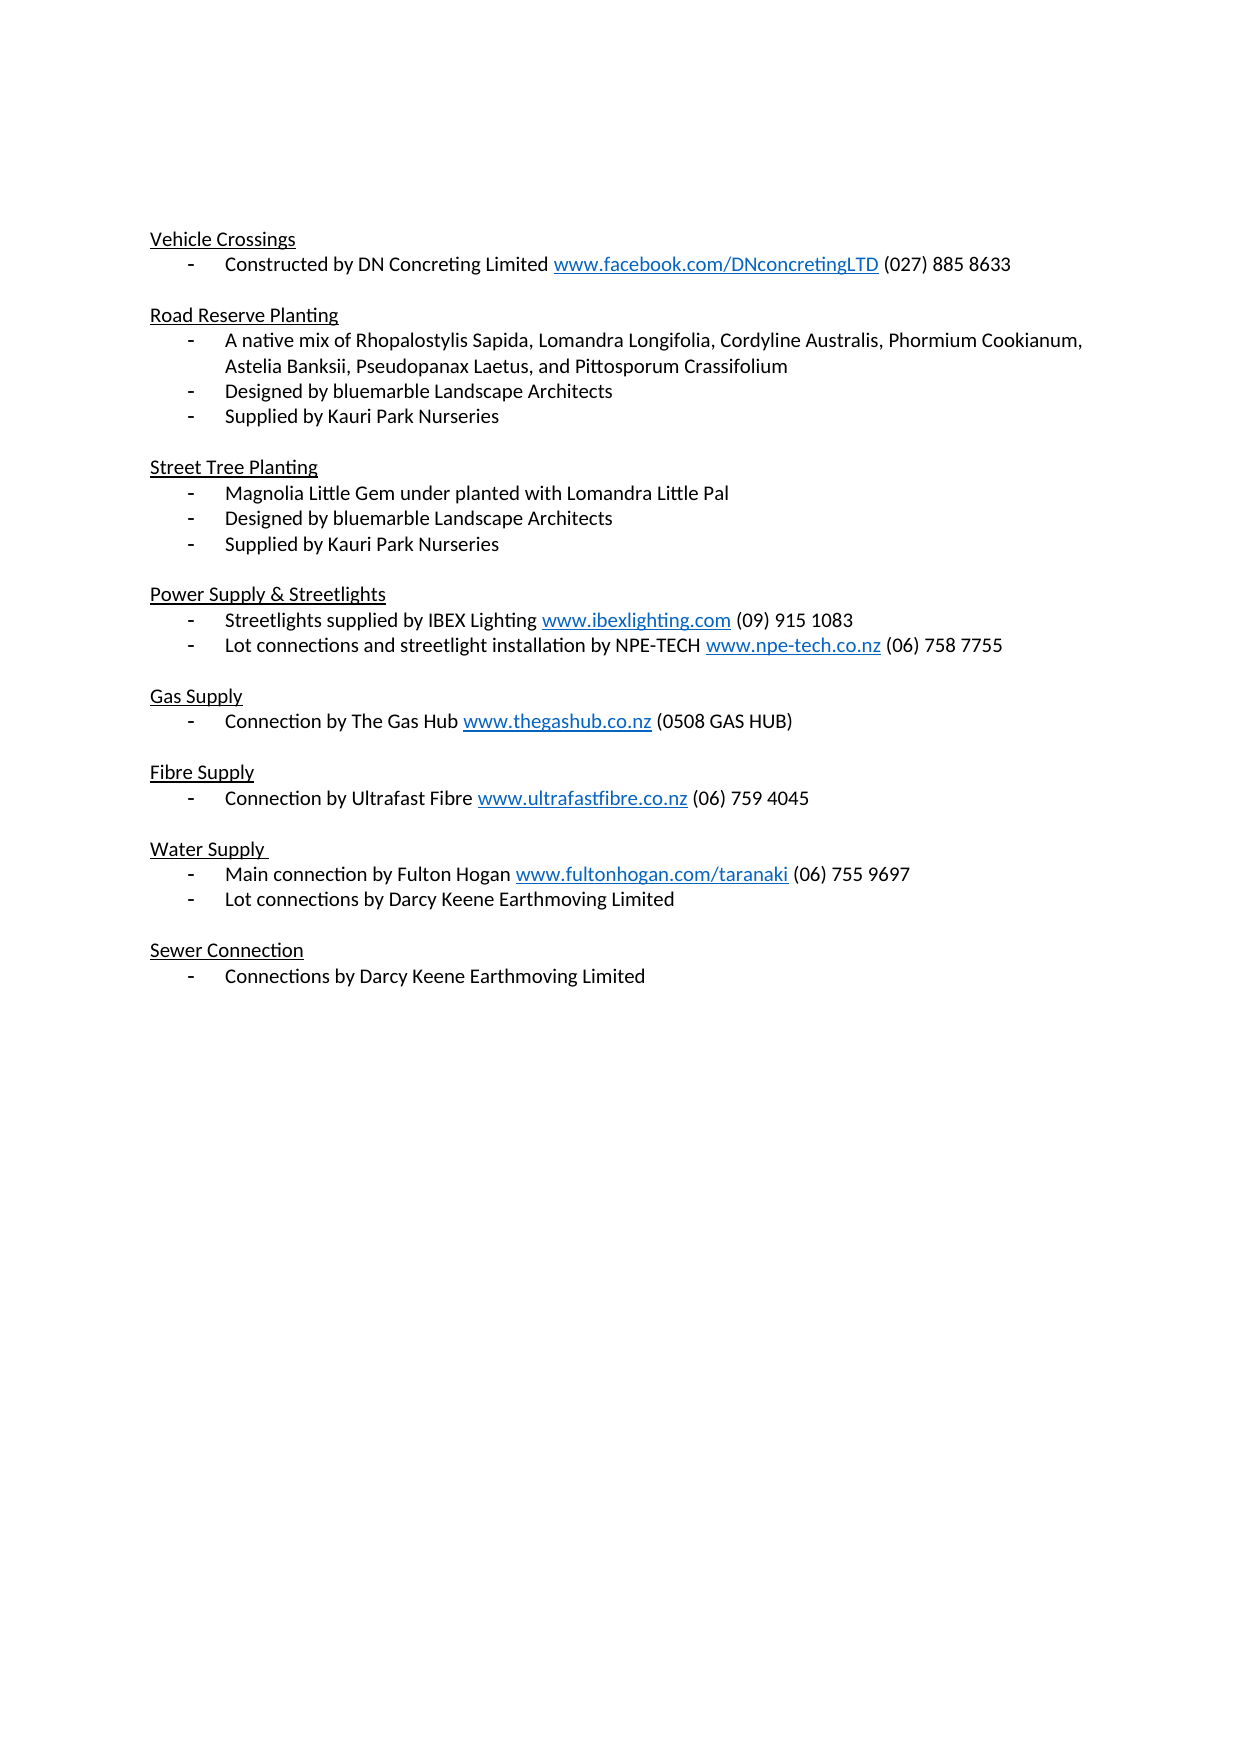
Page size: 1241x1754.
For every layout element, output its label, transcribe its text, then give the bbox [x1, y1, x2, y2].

list Connections by Darcy Keene Earthmoving Limited [187, 963, 1090, 988]
list Magnolia Little Gem under planted with Lomandra Little Pal [187, 480, 1090, 505]
list Lot connections and streetlight installation by NPE-TECH www.npe-tech.co.nz (06) 758 7755 [187, 632, 1090, 658]
text Fibre Supply [150, 759, 1090, 785]
text Water Supply [150, 836, 1090, 861]
text Gas Supply [150, 683, 1090, 709]
list A native mix of Rhopalostylis Sapida, Lomandra Longifolia, Cordyline Australis, Phormium Cookianum, Astelia Banksii, Pseudopanax Laetus, and Pittosporum Crassifolium [187, 327, 1090, 378]
text Road Reserve Planting [150, 302, 1090, 327]
list Main connection by Fulton Hogan www.fultonhogan.com/taranaki (06) 755 9697 [187, 861, 1090, 887]
list Designed by bluemarble Landscape Architects [187, 378, 1090, 404]
list Lot connections by Darcy Keene Earthmoving Limited [187, 887, 1090, 912]
list Supplied by Kauri Park Nurseries [187, 404, 1090, 429]
text Vehicle Crossings [150, 226, 1090, 251]
list Designed by bluemarble Landscape Architects [187, 505, 1090, 531]
list Connection by The Gas Hub www.thegashub.co.nz (0508 GAS HUB) [187, 709, 1090, 734]
text Power Supply & Streetlights [150, 582, 1090, 607]
list Supplied by Kauri Park Nurseries [187, 531, 1090, 556]
list Streetlights supplied by IBEX Lighting www.ibexlighting.com (09) 915 1083 [187, 607, 1090, 632]
list Constructed by DN Concreting Limited www.facebook.com/DNconcretingLTD (027) 885 8633 [187, 251, 1090, 277]
text Street Tree Planting [150, 454, 1090, 480]
list Connection by Ultrafast Fibre www.ultrafastfibre.co.nz (06) 759 4045 [187, 785, 1090, 810]
text Sewer Connection [150, 937, 1090, 963]
